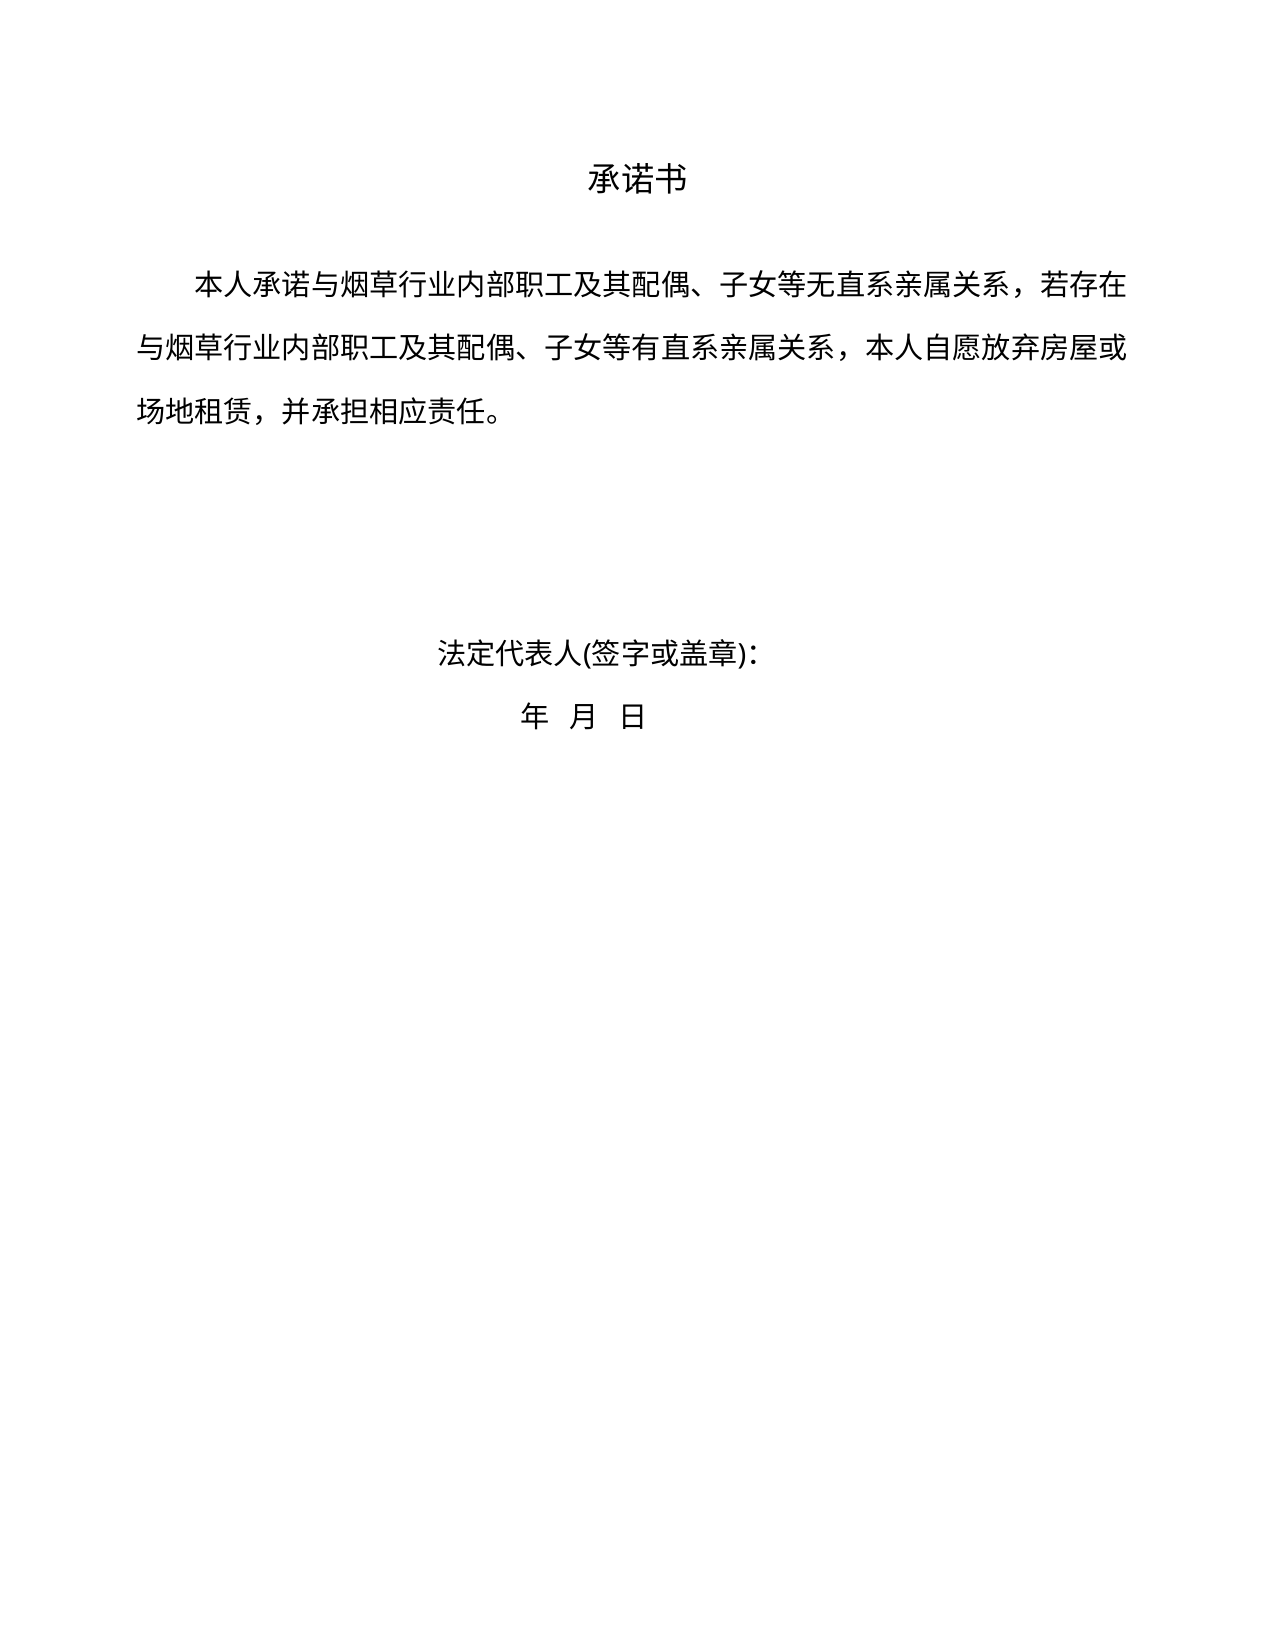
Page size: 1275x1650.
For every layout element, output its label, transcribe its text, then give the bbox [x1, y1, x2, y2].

text 承诺书 [136, 150, 1139, 202]
text 法定代表人(签字或盖章)： [136, 630, 1139, 673]
text 本人承诺与烟草行业内部职工及其配偶、子女等无直系亲属关系，若存在与烟草行业内部职工及其配偶、子女等有直系亲属关系，本人自愿放弃房屋或场地租赁，并承担相应责任。 [136, 262, 1139, 431]
text 年 月 日 [136, 694, 1139, 736]
